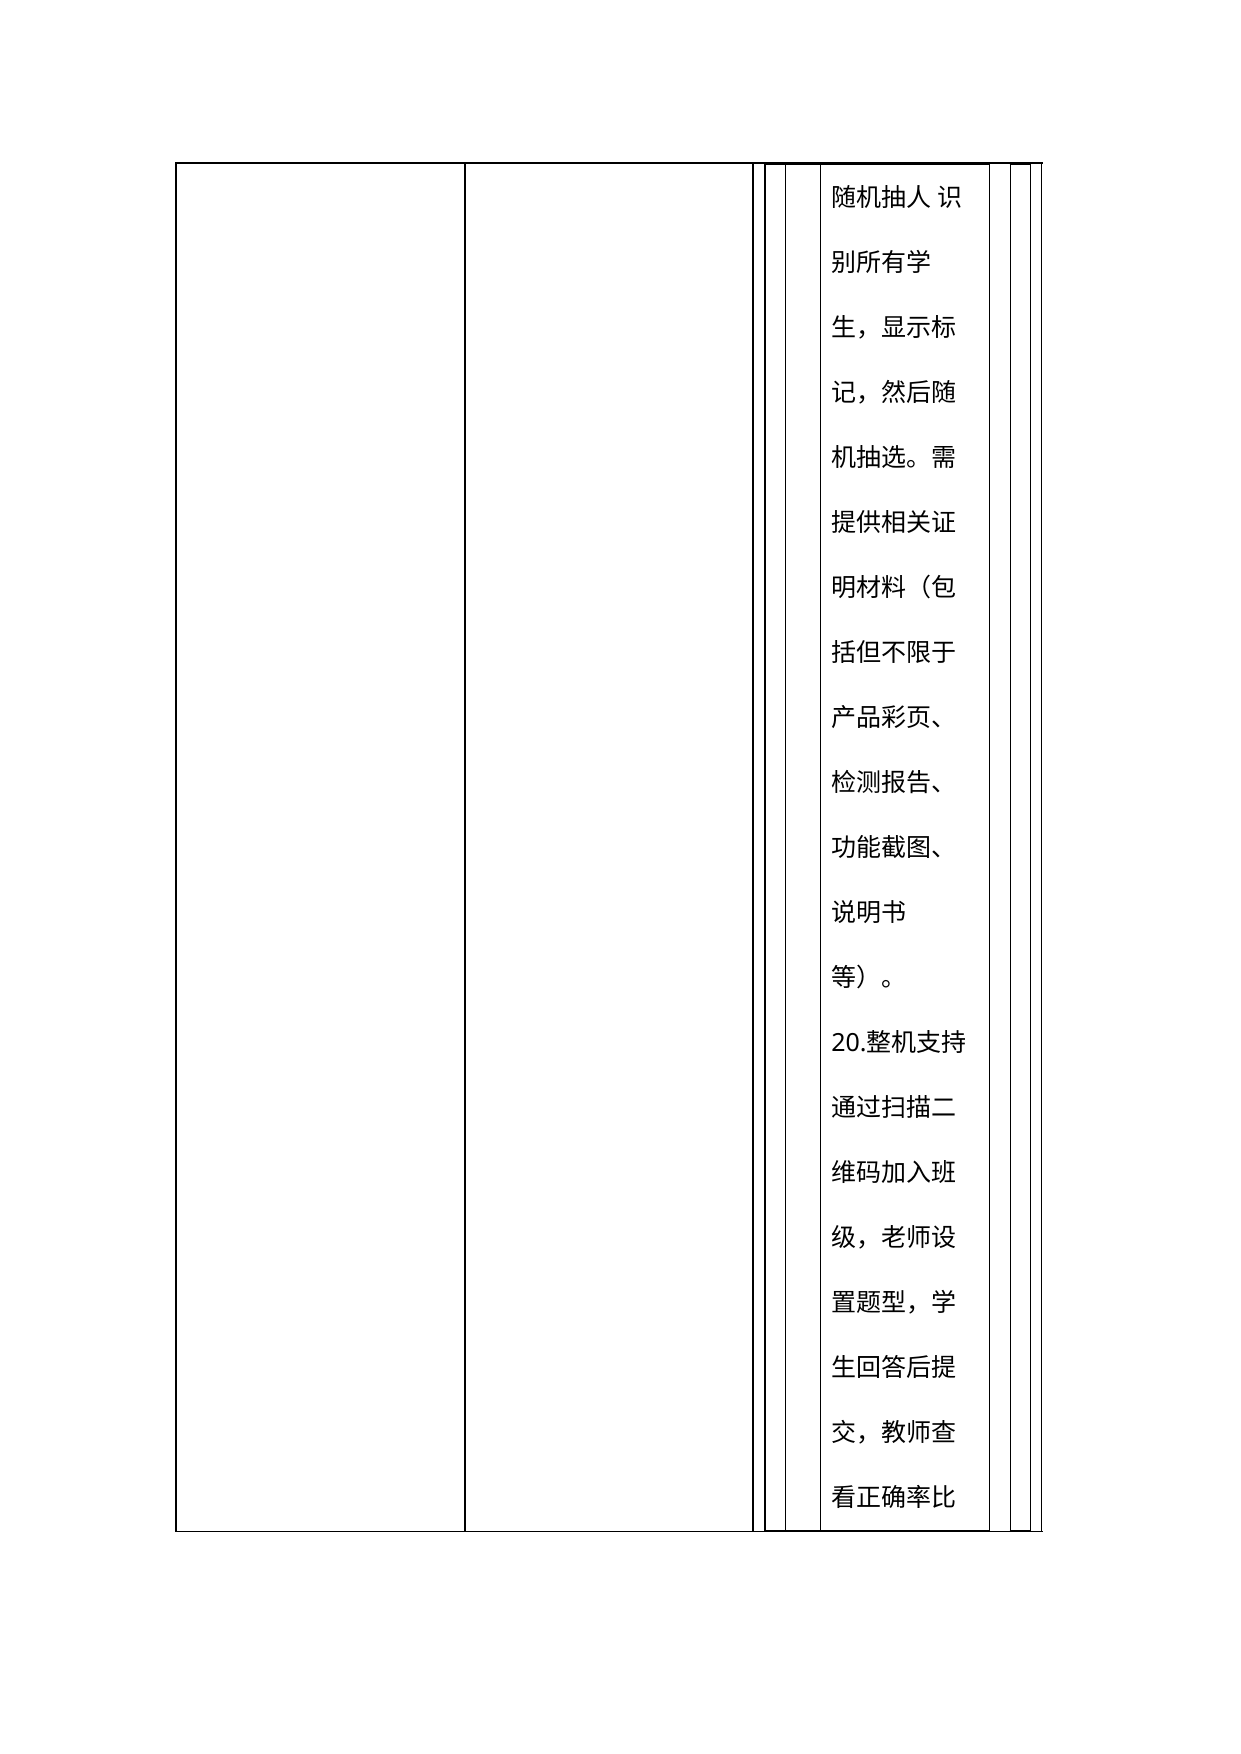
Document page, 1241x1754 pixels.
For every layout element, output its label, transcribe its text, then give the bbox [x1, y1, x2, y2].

table_cell [990, 164, 1010, 1531]
table_cell [1011, 165, 1030, 1530]
table_cell 1 [177, 164, 464, 1531]
table_cell [766, 165, 785, 1530]
table_cell [786, 165, 820, 1530]
table_cell [754, 164, 764, 1531]
table_cell [466, 164, 752, 1531]
table_cell [1031, 164, 1041, 1531]
table_cell [821, 165, 989, 1530]
